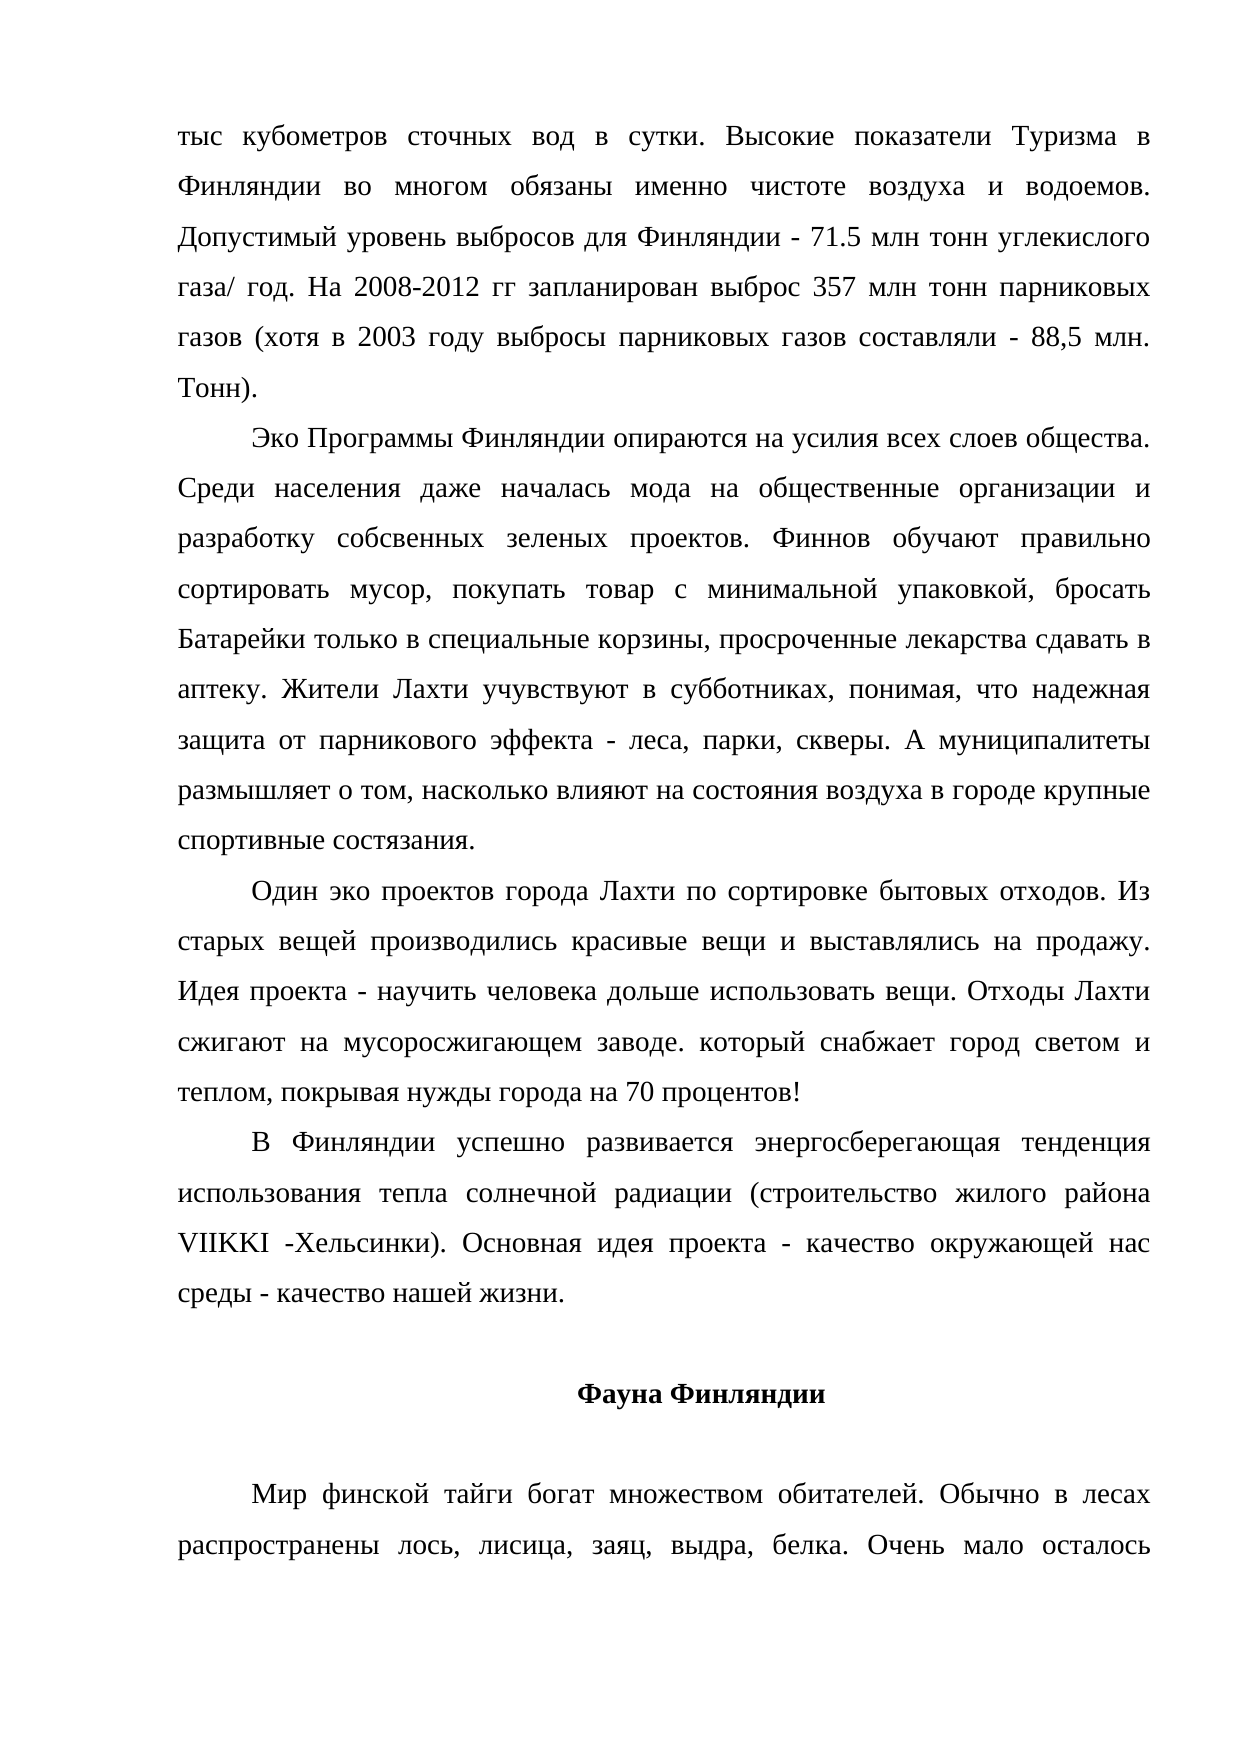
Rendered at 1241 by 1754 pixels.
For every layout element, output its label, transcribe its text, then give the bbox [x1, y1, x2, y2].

text Один эко проектов города Лахти по сортировке бытовых отходов. Из старых вещей производились красивые вещи и выставлялись на продажу. Идея проекта - научить человека дольше использовать вещи. Отходы Лахти сжигают на мусоросжигающем заводе. который снабжает город светом и теплом, покрывая нужды города на 70 процентов! [177, 873, 1152, 1108]
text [177, 118, 1152, 403]
text В Финляндии успешно развивается энергосберегающая тенденция использования тепла солнечной радиации (строительство жилого района VIIKKI -Хельсинки). Основная идея проекта - качество окружающей нас среды - качество нашей жизни. [177, 1124, 1152, 1309]
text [177, 1477, 1152, 1560]
text Эко Программы Финляндии опираются на усилия всех слоев общества. Среди населения даже началась мода на общественные организации и разработку собсвенных зеленых проектов. Финнов обучают правильно сортировать мусор, покупать товар с минимальной упаковкой, бросать Батарейки только в специальные корзины, просроченные лекарства сдавать в аптеку. Жители Лахти учувствуют в субботниках, понимая, что надежная защита от парникового эффекта - леса, парки, скверы. А муниципалитеты размышляет о том, насколько влияют на состояния воздуха в городе крупные спортивные состязания. [177, 420, 1152, 856]
subtitle Фауна Финляндии [177, 1376, 1152, 1409]
